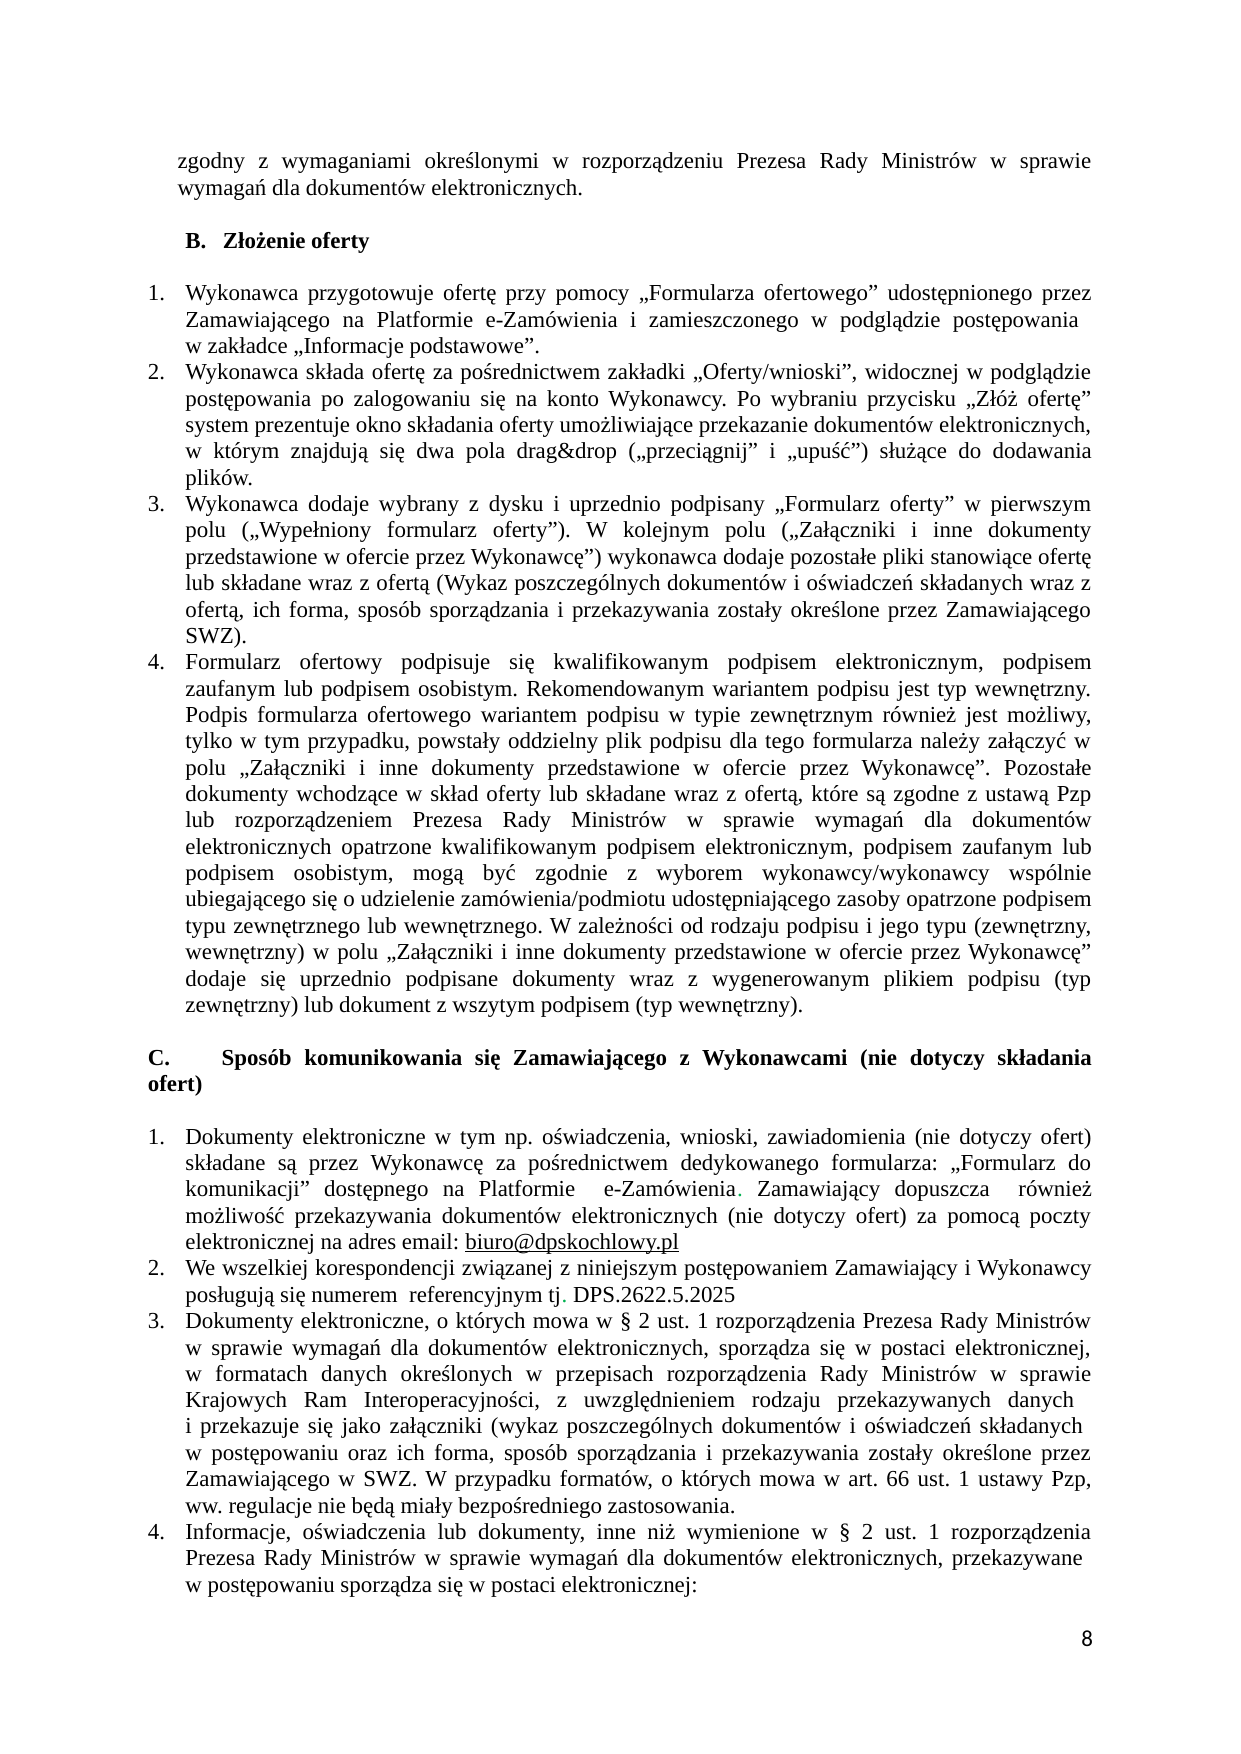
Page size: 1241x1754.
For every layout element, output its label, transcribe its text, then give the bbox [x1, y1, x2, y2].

list Dokumenty elektroniczne w tym np. oświadczenia, wnioski, zawiadomienia (nie dotyczy ofert) składane są przez Wykonawcę za pośrednictwem dedykowanego formularza: „Formularz do komunikacji” dostępnego na Platformie e-Zamówienia. Zamawiający dopuszcza również możliwość przekazywania dokumentów elektronicznych (nie dotyczy ofert) za pomocą poczty elektronicznej na adres email: biuro@dpskochlowy.pl [148, 1123, 1093, 1254]
list Wykonawca składa ofertę za pośrednictwem zakładki „Oferty/wnioski”, widocznej w podglądzie postępowania po zalogowaniu się na konto Wykonawcy. Po wybraniu przycisku „Złóż ofertę” system prezentuje okno składania oferty umożliwiające przekazanie dokumentów elektronicznych, w którym znajdują się dwa pola drag&drop („przeciągnij” i „upuść”) służące do dodawania plików. [148, 358, 1093, 490]
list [148, 148, 1093, 200]
list Wykonawca dodaje wybrany z dysku i uprzednio podpisany „Formularz oferty” w pierwszym polu („Wypełniony formularz oferty”). W kolejnym polu („Załączniki i inne dokumenty przedstawione w ofercie przez Wykonawcę”) wykonawca dodaje pozostałe pliki stanowiące ofertę lub składane wraz z ofertą (Wykaz poszczególnych dokumentów i oświadczeń składanych wraz z ofertą, ich forma, sposób sporządzania i przekazywania zostały określone przez Zamawiającego SWZ). [148, 490, 1093, 648]
list Złożenie oferty [185, 227, 1093, 253]
list Informacje, oświadczenia lub dokumenty, inne niż wymienione w § 2 ust. 1 rozporządzenia Prezesa Rady Ministrów w sprawie wymagań dla dokumentów elektronicznych, przekazywane w postępowaniu sporządza się w postaci elektronicznej: [148, 1518, 1093, 1597]
list Formularz ofertowy podpisuje się kwalifikowanym podpisem elektronicznym, podpisem zaufanym lub podpisem osobistym. Rekomendowanym wariantem podpisu jest typ wewnętrzny. Podpis formularza ofertowego wariantem podpisu w typie zewnętrznym również jest możliwy, tylko w tym przypadku, powstały oddzielny plik podpisu dla tego formularza należy załączyć w polu „Załączniki i inne dokumenty przedstawione w ofercie przez Wykonawcę”. Pozostałe dokumenty wchodzące w skład oferty lub składane wraz z ofertą, które są zgodne z ustawą Pzp lub rozporządzeniem Prezesa Rady Ministrów w sprawie wymagań dla dokumentów elektronicznych opatrzone kwalifikowanym podpisem elektronicznym, podpisem zaufanym lub podpisem osobistym, mogą być zgodnie z wyborem wykonawcy/wykonawcy wspólnie ubiegającego się o udzielenie zamówienia/podmiotu udostępniającego zasoby opatrzone podpisem typu zewnętrznego lub wewnętrznego. W zależności od rodzaju podpisu i jego typu (zewnętrzny, wewnętrzny) w polu „Załączniki i inne dokumenty przedstawione w ofercie przez Wykonawcę” dodaje się uprzednio podpisane dokumenty wraz z wygenerowanym plikiem podpisu (typ zewnętrzny) lub dokument z wszytym podpisem (typ wewnętrzny). [148, 648, 1093, 1017]
list Dokumenty elektroniczne, o których mowa w § 2 ust. 1 rozporządzenia Prezesa Rady Ministrów w sprawie wymagań dla dokumentów elektronicznych, sporządza się w postaci elektronicznej, w formatach danych określonych w przepisach rozporządzenia Rady Ministrów w sprawie Krajowych Ram Interoperacyjności, z uwzględnieniem rodzaju przekazywanych danych i przekazuje się jako załączniki (wykaz poszczególnych dokumentów i oświadczeń składanych w postępowaniu oraz ich forma, sposób sporządzania i przekazywania zostały określone przez Zamawiającego w SWZ. W przypadku formatów, o których mowa w art. 66 ust. 1 ustawy Pzp, ww. regulacje nie będą miały bezpośredniego zastosowania. [148, 1307, 1093, 1518]
list We wszelkiej korespondencji związanej z niniejszym postępowaniem Zamawiający i Wykonawcy posługują się numerem referencyjnym tj. DPS.2622.5.2025 [148, 1254, 1093, 1307]
list Wykonawca przygotowuje ofertę przy pomocy „Formularza ofertowego” udostępnionego przez Zamawiającego na Platformie e-Zamówienia i zamieszczonego w podglądzie postępowania w zakładce „Informacje podstawowe”. [148, 279, 1093, 358]
text C. Sposób komunikowania się Zamawiającego z Wykonawcami (nie dotyczy składania ofert) [148, 1044, 1093, 1096]
